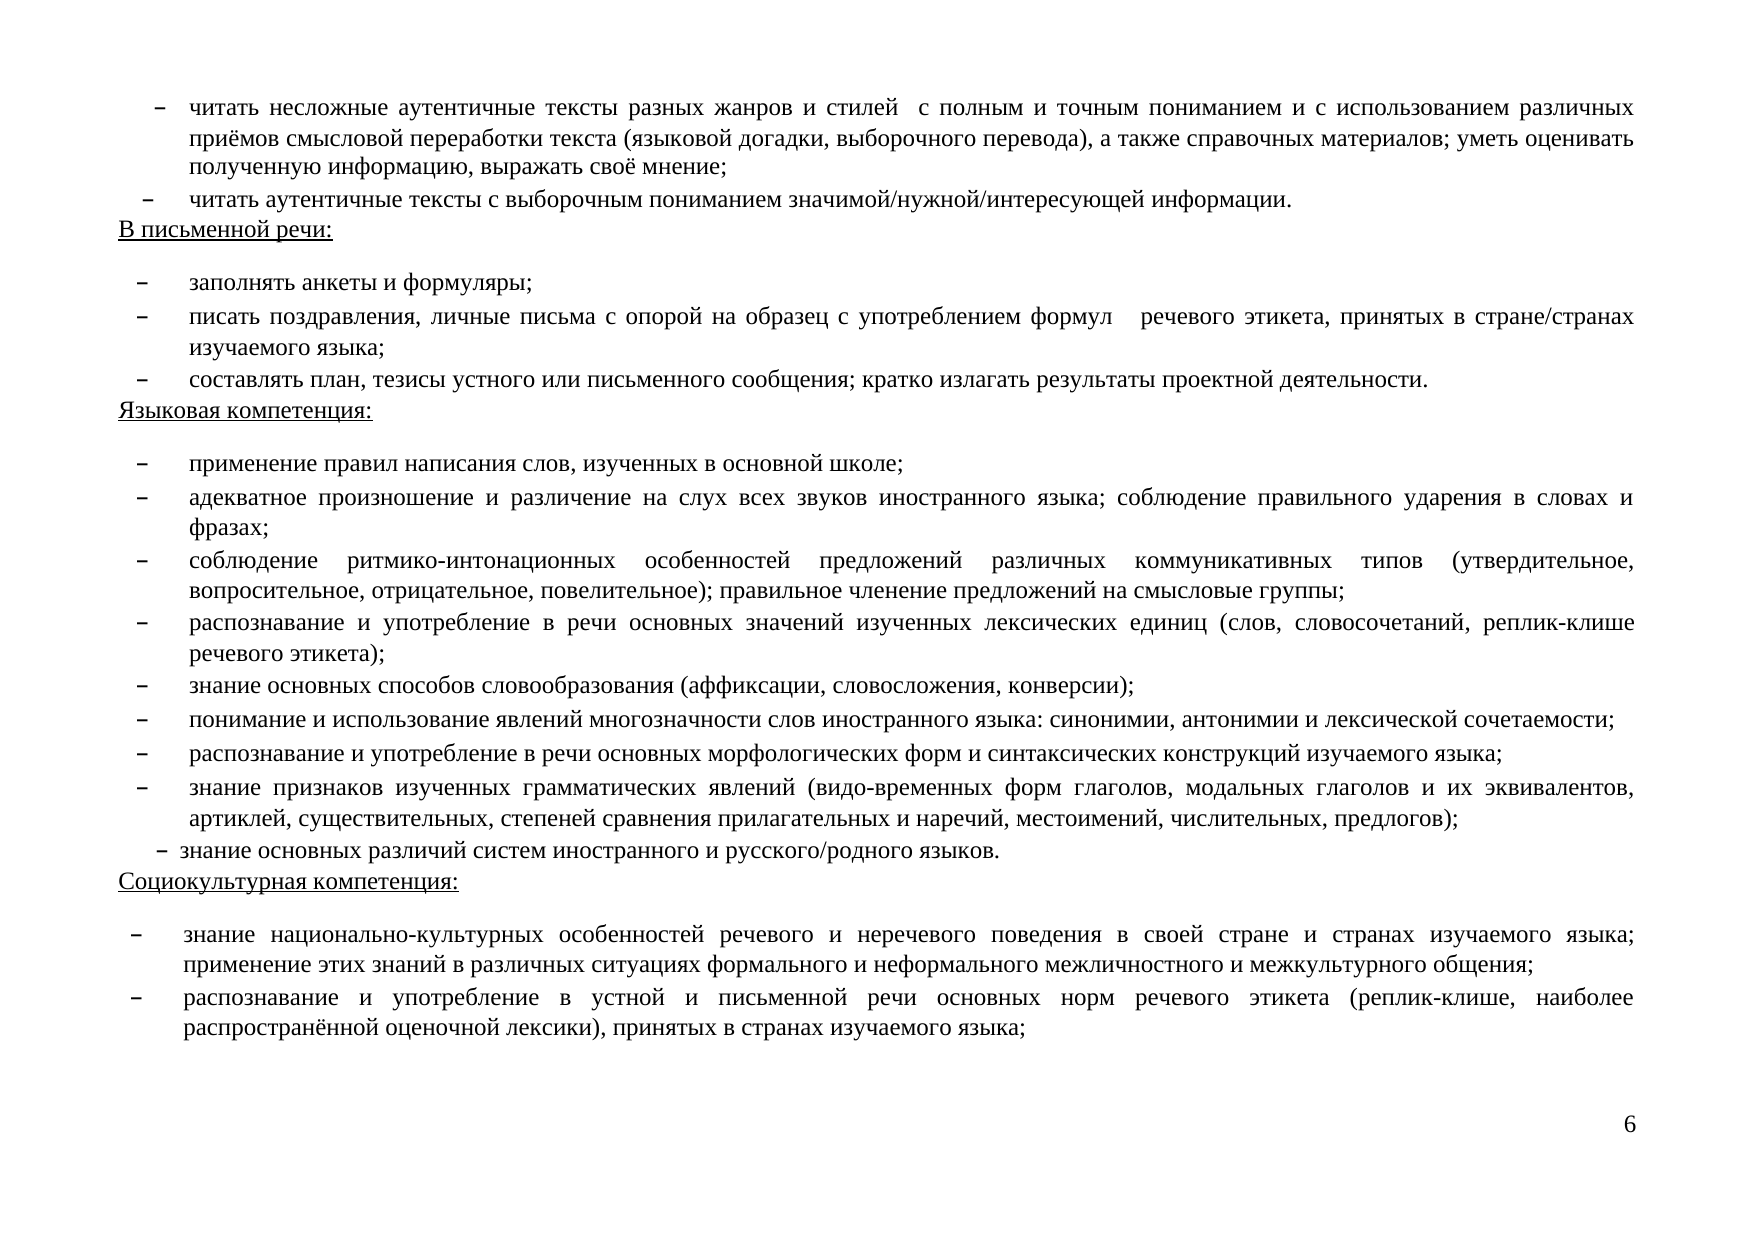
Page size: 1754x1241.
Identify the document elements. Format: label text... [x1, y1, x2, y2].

list знание национально-культурных особенностей речевого и неречевого поведения в своей стране и странах изучаемого языка; применение этих знаний в различных ситуациях формального и неформального межличностного и межкультурного общения; [130, 916, 1636, 978]
list понимание и использование явлений многозначности слов иностранного языка: синонимии, антонимии и лексической сочетаемости; [136, 701, 1636, 735]
list соблюдение ритмико-интонационных особенностей предложений различных коммуникативных типов (утвердительное, вопросительное, отрицательное, повелительное); правильное членение предложений на смысловые группы; [136, 541, 1636, 604]
list знание основных различий систем иностранного и русского/родного языков. [156, 832, 1636, 866]
list читать аутентичные тексты с выборочным пониманием значимой/нужной/интересующей информации. [142, 180, 1636, 214]
list адекватное произношение и различение на слух всех звуков иностранного языка; соблюдение правильного ударения в словах и фразах; [136, 478, 1636, 541]
list применение правил написания слов, изученных в основной школе; [136, 444, 1636, 478]
list знание основных способов словообразования (аффиксации, словосложения, конверсии); [136, 667, 1636, 701]
list писать поздравления, личные письма с опорой на образец с употреблением формул речевого этикета, принятых в стране/странах изучаемого языка; [136, 298, 1636, 361]
list составлять план, тезисы устного или письменного сообщения; кратко излагать результаты проектной деятельности. [136, 361, 1636, 395]
text В письменной речи: [118, 214, 1636, 243]
list заполнять анкеты и формуляры; [136, 264, 1636, 298]
text Языковая компетенция: [118, 395, 1636, 423]
text Социокультурная компетенция: [118, 866, 1636, 895]
list знание признаков изученных грамматических явлений (видо-временных форм глаголов, модальных глаголов и их эквивалентов, артиклей, существительных, степеней сравнения прилагательных и наречий, местоимений, числительных, предлогов); [136, 769, 1636, 832]
list читать несложные аутентичные тексты разных жанров и стилей с полным и точным пониманием и с использованием различных приёмов смысловой переработки текста (языковой догадки, выборочного перевода), а также справочных материалов; уметь оценивать полученную информацию, выражать своё мнение; [153, 89, 1636, 180]
list распознавание и употребление в речи основных морфологических форм и синтаксических конструкций изучаемого языка; [136, 735, 1636, 769]
list распознавание и употребление в речи основных значений изученных лексических единиц (слов, словосочетаний, реплик-клише речевого этикета); [136, 604, 1636, 667]
list распознавание и употребление в устной и письменной речи основных норм речевого этикета (реплик-клише, наиболее распространённой оценочной лексики), принятых в странах изучаемого языка; [130, 978, 1636, 1041]
